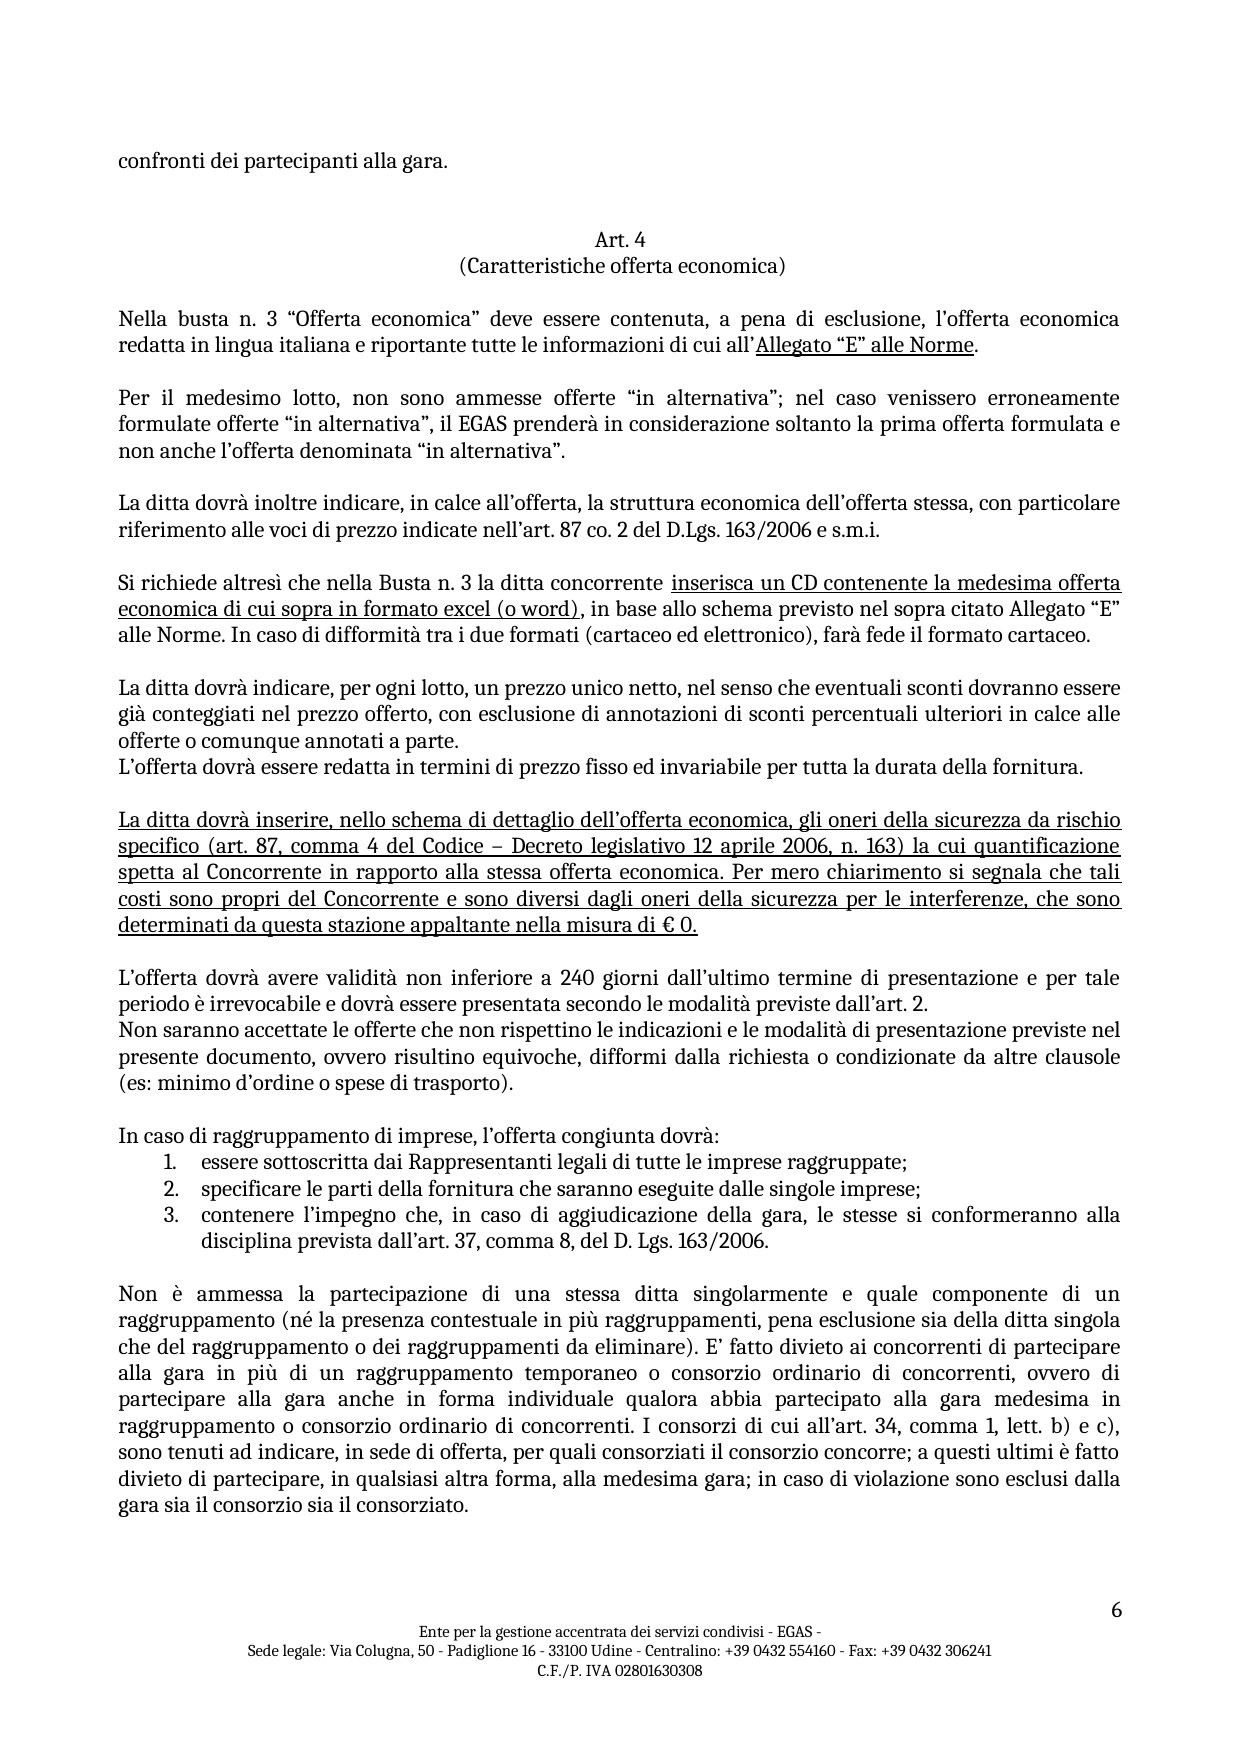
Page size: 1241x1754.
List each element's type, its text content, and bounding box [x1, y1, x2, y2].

text Si richiede altresì che nella Busta n. 3 la ditta concorrente inserisca un CD contenente la medesima offerta economica di cui sopra in formato excel (o word), in base allo schema previsto nel sopra citato Allegato “E” alle Norme. In caso di difformità tra i due formati (cartaceo ed elettronico), farà fede il formato cartaceo. [118, 569, 1122, 648]
text La ditta dovrà inoltre indicare, in calce all’offerta, la struttura economica dell’offerta stessa, con particolare riferimento alle voci di prezzo indicate nell’art. 87 co. 2 del D.Lgs. 163/2006 e s.m.i. [118, 490, 1122, 543]
text Nella busta n. 3 “Offerta economica” deve essere contenuta, a pena di esclusione, l’offerta economica redatta in lingua italiana e riportante tutte le informazioni di cui all’Allegato “E” alle Norme. [118, 306, 1122, 358]
list specificare le parti della fornitura che saranno eseguite dalle singole imprese; [163, 1175, 1122, 1202]
text Non è ammessa la partecipazione di una stessa ditta singolarmente e quale componente di un raggruppamento (né la presenza contestuale in più raggruppamenti, pena esclusione sia della ditta singola che del raggruppamento o dei raggruppamenti da eliminare). E’ fatto divieto ai concorrenti di partecipare alla gara in più di un raggruppamento temporaneo o consorzio ordinario di concorrenti, ovvero di partecipare alla gara anche in forma individuale qualora abbia partecipato alla gara medesima in raggruppamento o consorzio ordinario di concorrenti. I consorzi di cui all’art. 34, comma 1, lett. b) e c), sono tenuti ad indicare, in sede di offerta, per quali consorziati il consorzio concorre; a questi ultimi è fatto divieto di partecipare, in qualsiasi altra forma, alla medesima gara; in caso di violazione sono esclusi dalla gara sia il consorzio sia il consorziato. [118, 1281, 1122, 1518]
text (Caratteristiche offerta economica) [118, 253, 1122, 279]
text In caso di raggruppamento di imprese, l’offerta congiunta dovrà: [118, 1123, 1122, 1149]
list contenere l’impegno che, in caso di aggiudicazione della gara, le stesse si conformeranno alla disciplina prevista dall’art. 37, comma 8, del D. Lgs. 163/2006. [163, 1202, 1122, 1254]
text L’offerta dovrà avere validità non inferiore a 240 giorni dall’ultimo termine di presentazione e per tale periodo è irrevocabile e dovrà essere presentata secondo le modalità previste dall’art. 2. [118, 964, 1122, 1017]
text Art. 4 [118, 227, 1122, 253]
text La ditta dovrà indicare, per ogni lotto, un prezzo unico netto, nel senso che eventuali sconti dovranno essere già conteggiati nel prezzo offerto, con esclusione di annotazioni di sconti percentuali ulteriori in calce alle offerte o comunque annotati a parte. [118, 675, 1122, 754]
list essere sottoscritta dai Rappresentanti legali di tutte le imprese raggruppate; [163, 1149, 1122, 1175]
text Per il medesimo lotto, non sono ammesse offerte “in alternativa”; nel caso venissero erroneamente formulate offerte “in alternativa”, il EGAS prenderà in considerazione soltanto la prima offerta formulata e non anche l’offerta denominata “in alternativa”. [118, 385, 1122, 464]
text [118, 148, 1122, 174]
text La ditta dovrà inserire, nello schema di dettaglio dell’offerta economica, gli oneri della sicurezza da rischio specifico (art. 87, comma 4 del Codice – Decreto legislativo 12 aprile 2006, n. 163) la cui quantificazione spetta al Concorrente in rapporto alla stessa offerta economica. Per mero chiarimento si segnala che tali costi sono propri del Concorrente e sono diversi dagli oneri della sicurezza per le interferenze, che sono determinati da questa stazione appaltante nella misura di € 0. [118, 830, 1122, 882]
text L’offerta dovrà essere redatta in termini di prezzo fisso ed invariabile per tutta la durata della fornitura. [118, 754, 1122, 780]
text Non saranno accettate le offerte che non rispettino le indicazioni e le modalità di presentazione previste nel presente documento, ovvero risultino equivoche, difformi dalla richiesta o condizionate da altre clausole (es: minimo d’ordine o spese di trasporto). [118, 1017, 1122, 1096]
